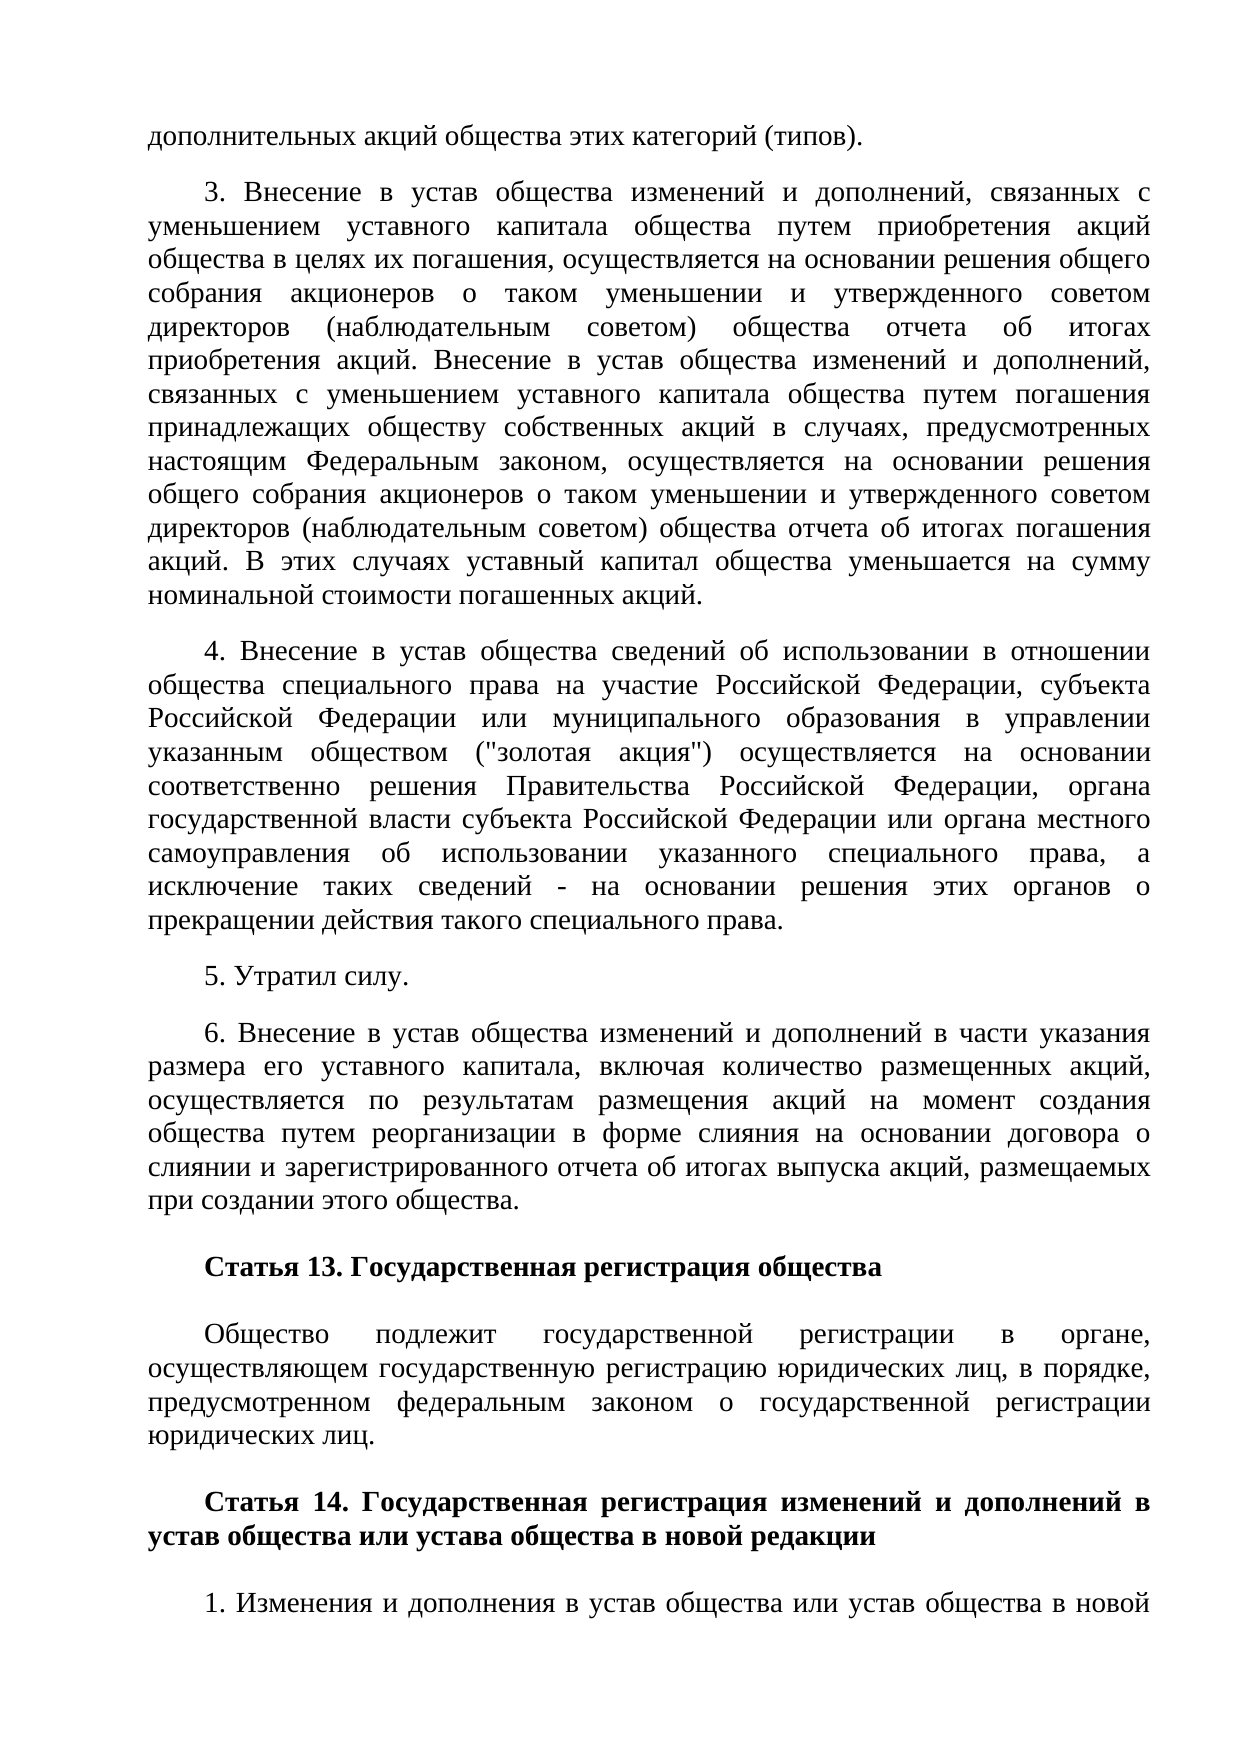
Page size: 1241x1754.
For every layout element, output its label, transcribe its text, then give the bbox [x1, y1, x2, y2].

text Общество подлежит государственной регистрации в органе, осуществляющем государственную регистрацию юридических лиц, в порядке, предусмотренном федеральным законом о государственной регистрации юридических лиц. [148, 1317, 1152, 1451]
text 3. Внесение в устав общества изменений и дополнений, связанных с уменьшением уставного капитала общества путем приобретения акций общества в целях их погашения, осуществляется на основании решения общего собрания акционеров о таком уменьшении и утвержденного советом директоров (наблюдательным советом) общества отчета об итогах приобретения акций. Внесение в устав общества изменений и дополнений, связанных с уменьшением уставного капитала общества путем погашения принадлежащих обществу собственных акций в случаях, предусмотренных настоящим Федеральным законом, осуществляется на основании решения общего собрания акционеров о таком уменьшении и утвержденного советом директоров (наблюдательным советом) общества отчета об итогах погашения акций. В этих случаях уставный капитал общества уменьшается на сумму номинальной стоимости погашенных акций. [148, 174, 1152, 611]
text 5. Утратил силу. [148, 958, 1152, 992]
text 6. Внесение в устав общества изменений и дополнений в части указания размера его уставного капитала, включая количество размещенных акций, осуществляется по результатам размещения акций на момент создания общества путем реорганизации в форме слияния на основании договора о слиянии и зарегистрированного отчета об итогах выпуска акций, размещаемых при создании этого общества. [148, 1015, 1152, 1216]
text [148, 1585, 1152, 1618]
title Статья 13. Государственная регистрация общества [148, 1249, 1152, 1283]
title Статья 14. Государственная регистрация изменений и дополнений в устав общества или устава общества в новой редакции [148, 1484, 1152, 1551]
text 4. Внесение в устав общества сведений об использовании в отношении общества специального права на участие Российской Федерации, субъекта Российской Федерации или муниципального образования в управлении указанным обществом ("золотая акция") осуществляется на основании соответственно решения Правительства Российской Федерации, органа государственной власти субъекта Российской Федерации или органа местного самоуправления об использовании указанного специального права, а исключение таких сведений - на основании решения этих органов о прекращении действия такого специального права. [148, 633, 1152, 935]
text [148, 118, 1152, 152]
